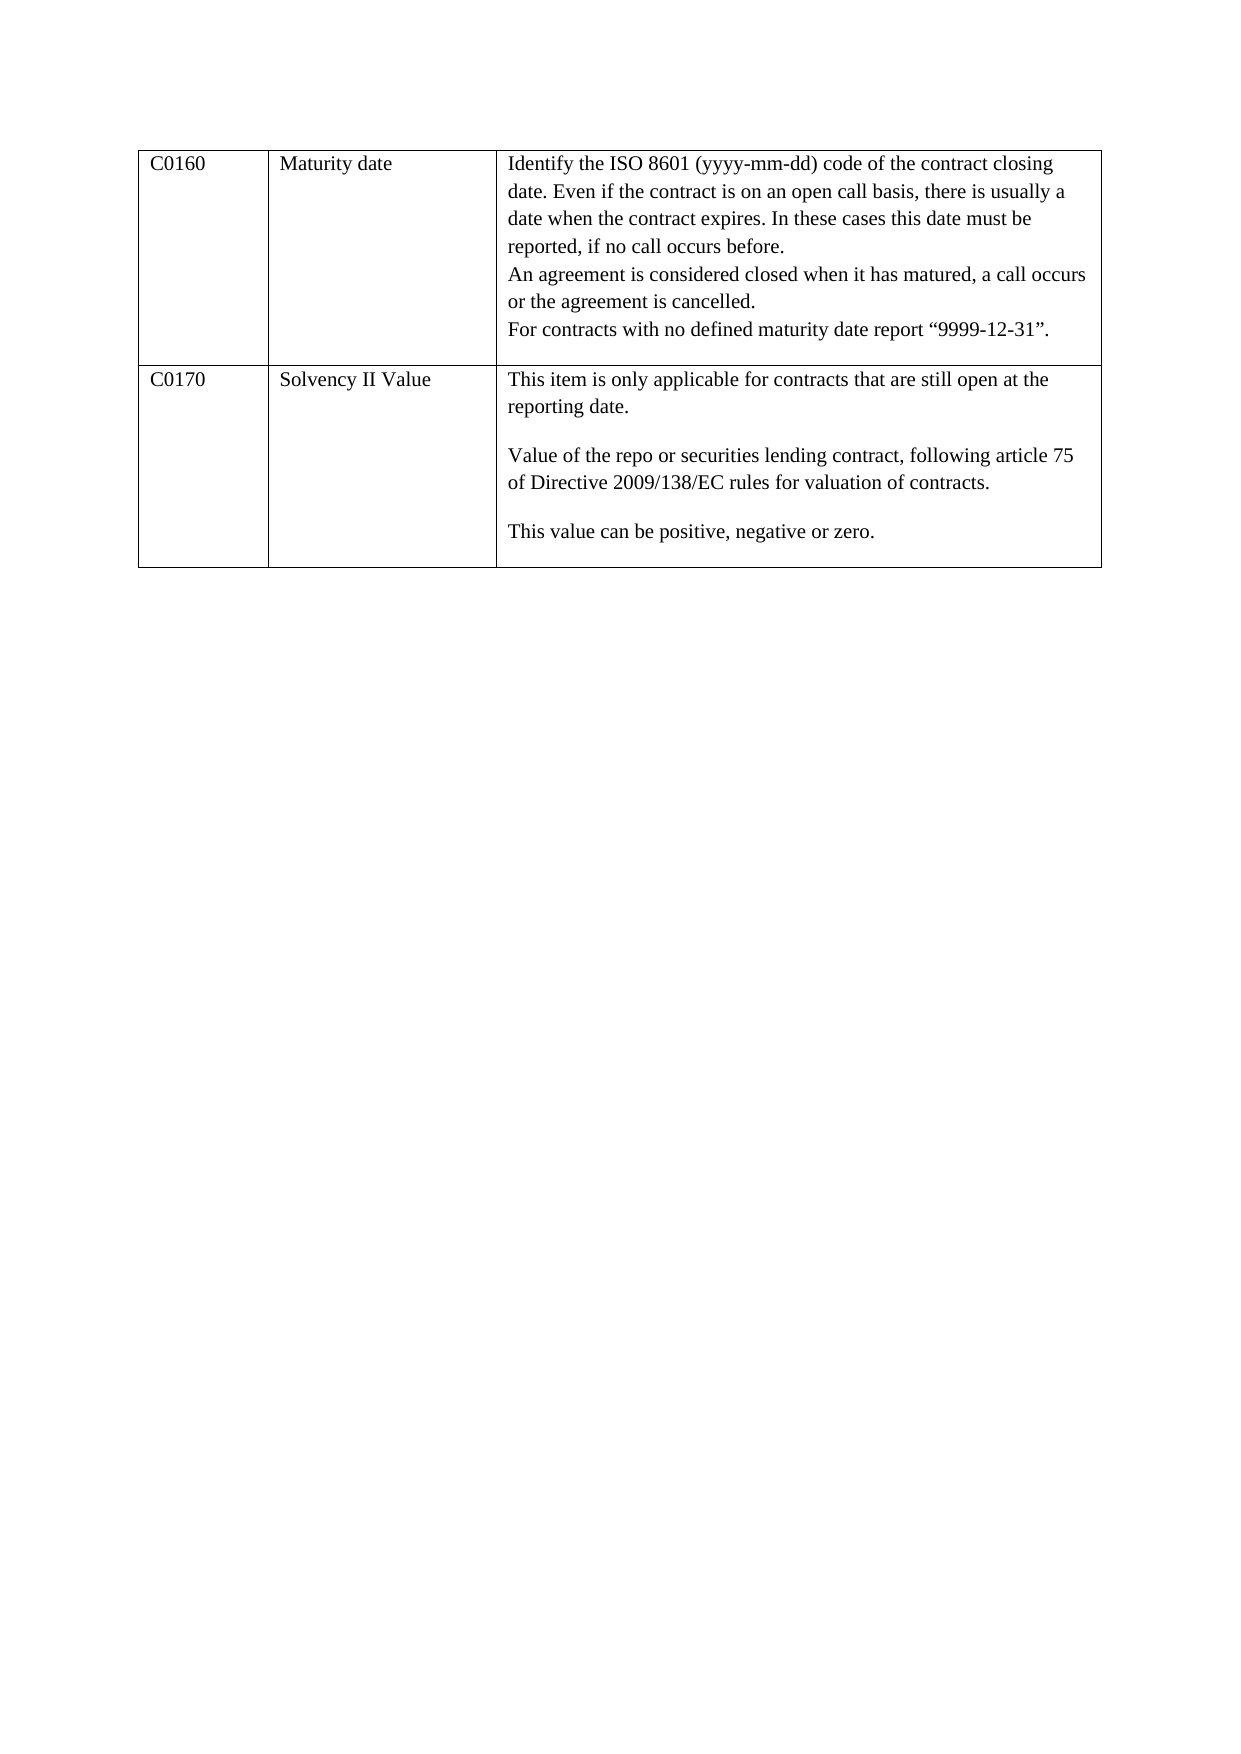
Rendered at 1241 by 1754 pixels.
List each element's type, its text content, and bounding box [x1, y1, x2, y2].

table_cell Identify the ISO 8601 (yyyy-mm-dd) code of the contract closing date. Even if the contract is on an open call basis, there is usually a date when the contract expires. In these cases this date must be reported, if no call occurs before. An agreement is considered closed when it has matured, a call occurs or the agreement is cancelled. For contracts with no defined maturity date report “9999-12-31”. [497, 151, 1101, 365]
table_cell Maturity date [269, 151, 496, 365]
table_cell C0160 [139, 151, 268, 365]
table_cell C0170 [139, 366, 268, 567]
table_cell Solvency II Value [269, 366, 496, 567]
table_cell This item is only applicable for contracts that are still open at the reporting date. Value of the repo or securities lending contract, following article 75 of Directive 2009/138/EC rules for valuation of contracts. This value can be positive, negative or zero. [497, 366, 1101, 567]
